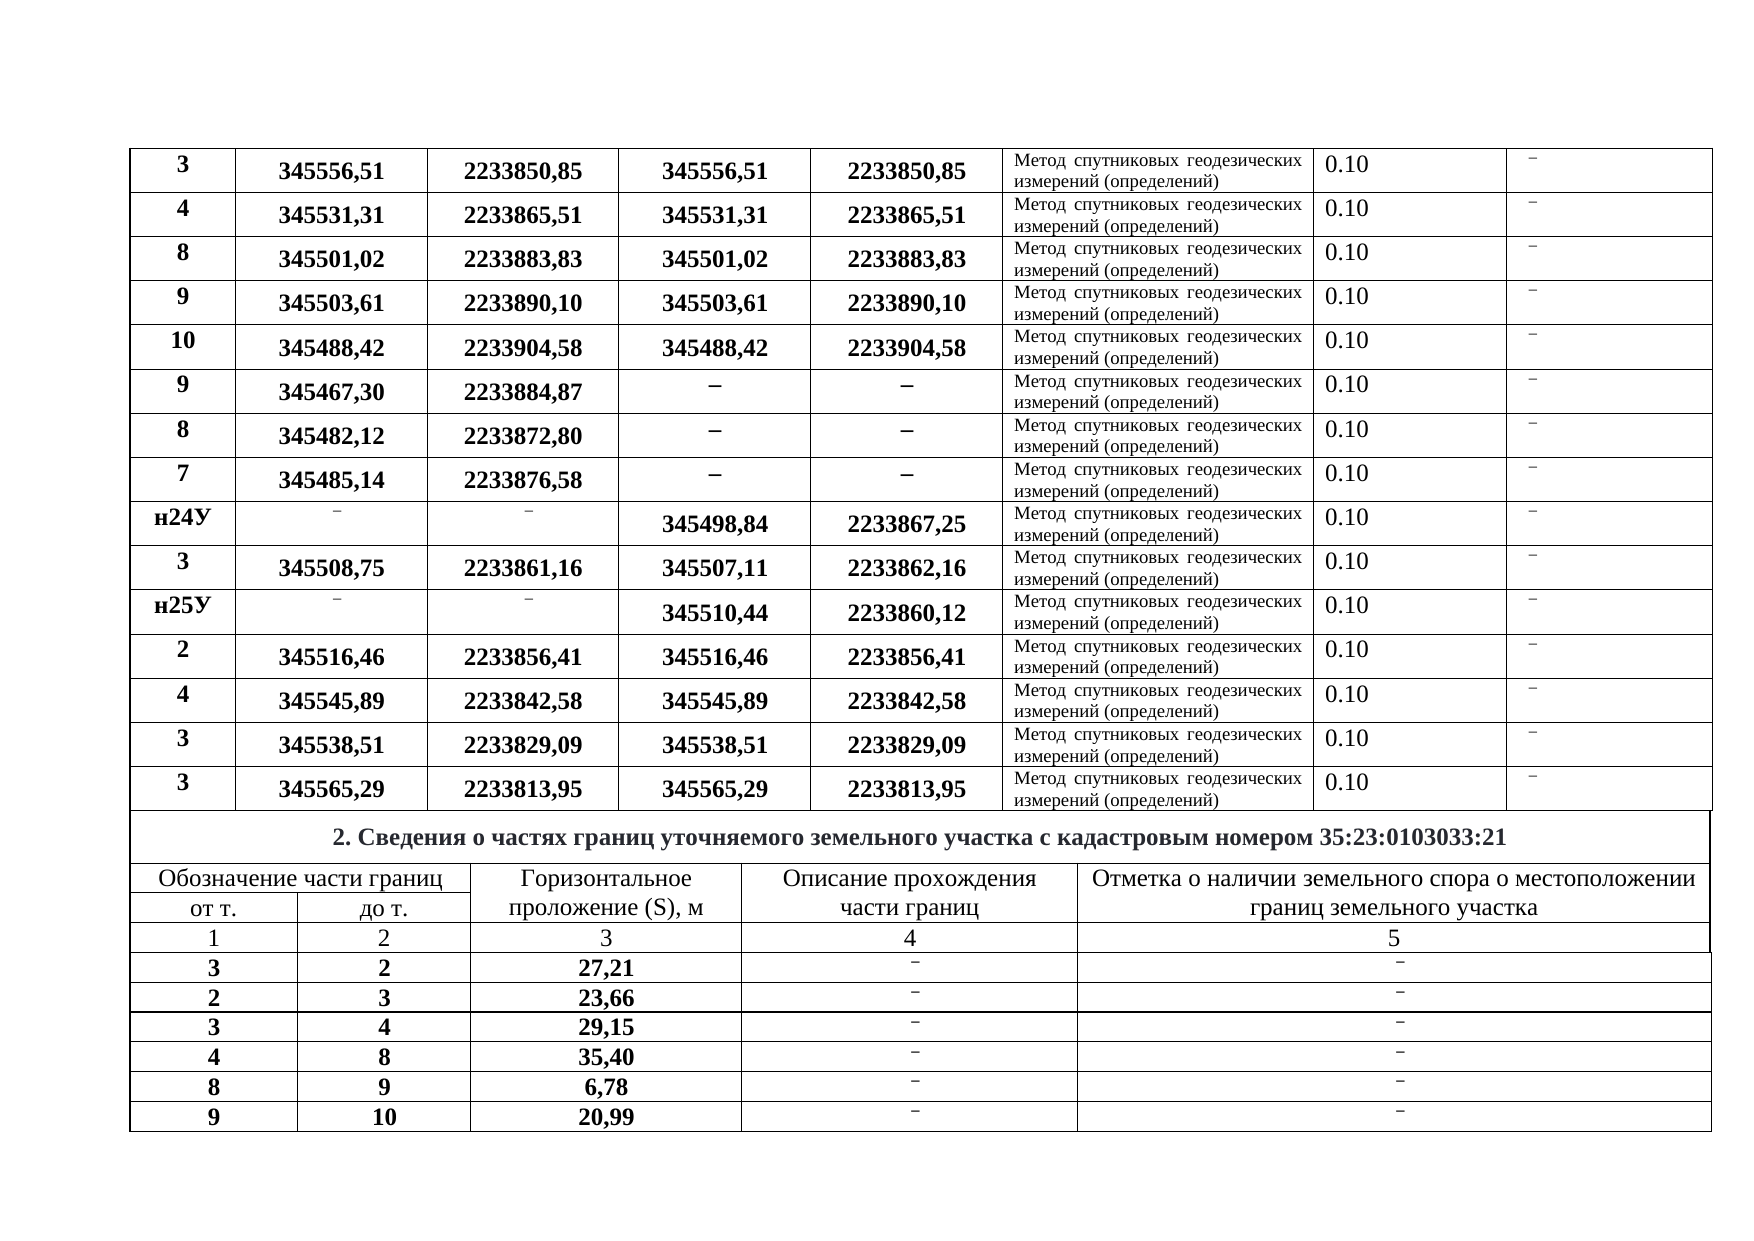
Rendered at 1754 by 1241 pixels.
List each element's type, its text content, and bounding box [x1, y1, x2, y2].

table_cell 2233904,58 [428, 325, 618, 368]
table_cell 9 [298, 1072, 470, 1101]
table_cell 23,66 [471, 983, 741, 1011]
table_cell – [1507, 370, 1712, 413]
table_cell – [1078, 1042, 1711, 1071]
table_cell 0.10 [1314, 502, 1506, 545]
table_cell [1003, 149, 1313, 192]
table_cell – [742, 1042, 1077, 1071]
table_cell 4 [131, 1042, 297, 1071]
table_cell 345501,02 [619, 237, 810, 280]
table_cell – [236, 502, 427, 545]
table_cell 3 [131, 149, 235, 192]
table_cell 345545,89 [236, 679, 427, 722]
table_cell 0.10 [1314, 414, 1506, 457]
table_cell 3 [131, 723, 235, 766]
table_cell 2233883,83 [811, 237, 1002, 280]
table_cell 2233856,41 [428, 635, 618, 678]
table_cell 2233884,87 [428, 370, 618, 413]
table_cell 2233861,16 [428, 546, 618, 589]
table_cell н24У [131, 502, 235, 545]
table_cell 2233890,10 [811, 281, 1002, 324]
table_cell 4 [742, 923, 1077, 952]
table_cell 345565,29 [619, 767, 810, 810]
table_cell 345556,51 [236, 149, 427, 192]
table_cell 2233904,58 [811, 325, 1002, 368]
table_cell Отметка о наличии земельного спора о местоположении границ земельного участка [1078, 864, 1709, 922]
table_cell Метод спутниковых геодезических измерений (определений) [1003, 635, 1313, 678]
table_cell – [1507, 237, 1712, 280]
table_cell – [1507, 193, 1712, 236]
table_cell 20,99 [471, 1102, 741, 1131]
table_cell 0.10 [1314, 590, 1506, 633]
table_cell 2233865,51 [428, 193, 618, 236]
table_cell – [619, 370, 810, 413]
table_cell – [1078, 1102, 1711, 1131]
table_cell – [742, 983, 1077, 1011]
table_cell Горизонтальное проложение (S), м [471, 864, 741, 922]
table_cell 8 [131, 414, 235, 457]
table_cell – [619, 414, 810, 457]
table_cell 2. Сведения о частях границ уточняемого земельного участка с кадастровым номером 35:23:0103033:21 [131, 811, 1709, 862]
table_cell 345556,51 [619, 149, 810, 192]
table_cell 345510,44 [619, 590, 810, 633]
table_cell – [1078, 1013, 1711, 1041]
table_cell – [1507, 325, 1712, 368]
table_cell 345507,11 [619, 546, 810, 589]
table_cell Метод спутниковых геодезических измерений (определений) [1003, 370, 1313, 413]
table_cell 2233813,95 [428, 767, 618, 810]
table_cell – [1507, 281, 1712, 324]
table_cell 2233862,16 [811, 546, 1002, 589]
table_cell – [1507, 502, 1712, 545]
table_cell 0.10 [1314, 370, 1506, 413]
table_cell 2233883,83 [428, 237, 618, 280]
table_cell 345545,89 [619, 679, 810, 722]
table_cell – [1507, 149, 1712, 192]
table_cell 0.10 [1314, 325, 1506, 368]
table_cell Метод спутниковых геодезических измерений (определений) [1003, 414, 1313, 457]
table_cell Метод спутниковых геодезических измерений (определений) [1003, 546, 1313, 589]
table_cell 345538,51 [619, 723, 810, 766]
table_cell 345503,61 [619, 281, 810, 324]
table_cell Метод спутниковых геодезических измерений (определений) [1003, 767, 1313, 810]
table_cell 345503,61 [236, 281, 427, 324]
table_cell 3 [131, 767, 235, 810]
table_cell – [1507, 458, 1712, 501]
table_cell – [236, 590, 427, 633]
table_cell 2 [298, 953, 470, 982]
table_cell 7 [131, 458, 235, 501]
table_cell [1003, 193, 1313, 236]
table_cell 10 [131, 325, 235, 368]
table_cell 8 [298, 1042, 470, 1071]
table_cell 2233890,10 [428, 281, 618, 324]
table_cell – [1507, 546, 1712, 589]
table_cell – [742, 1102, 1077, 1131]
table_cell – [742, 953, 1077, 982]
table_cell 9 [131, 370, 235, 413]
table_cell 345488,42 [619, 325, 810, 368]
table_cell – [811, 370, 1002, 413]
table_cell 35,40 [471, 1042, 741, 1071]
table_cell 0.10 [1314, 281, 1506, 324]
table_cell 8 [131, 237, 235, 280]
table_cell 345516,46 [236, 635, 427, 678]
table_cell от т. [131, 893, 297, 922]
table_cell – [1078, 953, 1711, 982]
table_cell 2 [298, 923, 470, 952]
table_cell 4 [298, 1013, 470, 1041]
table_cell 0.10 [1314, 193, 1506, 236]
table_cell 0.10 [1314, 767, 1506, 810]
table_cell н25У [131, 590, 235, 633]
table_cell 0.10 [1314, 723, 1506, 766]
table_cell Метод спутниковых геодезических измерений (определений) [1003, 458, 1313, 501]
table_cell – [1507, 723, 1712, 766]
table_cell 345538,51 [236, 723, 427, 766]
table_cell 0.10 [1314, 546, 1506, 589]
table_cell 2233867,25 [811, 502, 1002, 545]
table_cell – [742, 1013, 1077, 1041]
table_cell 345498,84 [619, 502, 810, 545]
table_cell Метод спутниковых геодезических измерений (определений) [1003, 679, 1313, 722]
table_cell Метод спутниковых геодезических измерений (определений) [1003, 723, 1313, 766]
table_cell 10 [298, 1102, 470, 1131]
table_cell 3 [471, 923, 741, 952]
table_cell 2233842,58 [428, 679, 618, 722]
table_cell 345531,31 [236, 193, 427, 236]
table_cell 9 [131, 1102, 297, 1131]
table_cell Метод спутниковых геодезических измерений (определений) [1003, 590, 1313, 633]
table_cell 2233860,12 [811, 590, 1002, 633]
table_cell 345485,14 [236, 458, 427, 501]
table_cell 2233876,58 [428, 458, 618, 501]
table_cell 2233872,80 [428, 414, 618, 457]
table_cell Метод спутниковых геодезических измерений (определений) [1003, 237, 1313, 280]
table_cell Описание прохождения части границ [742, 864, 1077, 922]
table_cell 0.10 [1314, 237, 1506, 280]
table_cell 2233856,41 [811, 635, 1002, 678]
table_cell до т. [298, 893, 470, 922]
table_cell 8 [131, 1072, 297, 1101]
table_cell 2233813,95 [811, 767, 1002, 810]
table_cell 2233829,09 [811, 723, 1002, 766]
table_cell – [1507, 635, 1712, 678]
table_cell 3 [131, 546, 235, 589]
table_cell – [742, 1072, 1077, 1101]
table_cell 27,21 [471, 953, 741, 982]
table_cell Метод спутниковых геодезических измерений (определений) [1003, 325, 1313, 368]
table_cell 0.10 [1314, 458, 1506, 501]
table_cell 345467,30 [236, 370, 427, 413]
table_cell 3 [298, 983, 470, 1011]
table_cell – [1078, 1072, 1711, 1101]
table_cell 345482,12 [236, 414, 427, 457]
table_cell Метод спутниковых геодезических измерений (определений) [1003, 281, 1313, 324]
table_cell 29,15 [471, 1013, 741, 1041]
table_cell 2233865,51 [811, 193, 1002, 236]
table_cell 3 [131, 1013, 297, 1041]
table_cell 2 [131, 635, 235, 678]
table_cell 2233850,85 [428, 149, 618, 192]
table_cell 345501,02 [236, 237, 427, 280]
table_cell 345516,46 [619, 635, 810, 678]
table_cell – [1078, 983, 1711, 1011]
table_cell 6,78 [471, 1072, 741, 1101]
table_cell – [1507, 767, 1712, 810]
table_cell 345531,31 [619, 193, 810, 236]
table_cell Метод спутниковых геодезических измерений (определений) [1003, 502, 1313, 545]
table_cell 3 [131, 953, 297, 982]
table_cell 2233850,85 [811, 149, 1002, 192]
table_cell 345565,29 [236, 767, 427, 810]
table_cell 2 [131, 983, 297, 1011]
table_cell – [811, 458, 1002, 501]
table_cell 1 [131, 923, 297, 952]
table_cell – [811, 414, 1002, 457]
table_cell – [1507, 679, 1712, 722]
table_cell 0.10 [1314, 679, 1506, 722]
table_cell – [619, 458, 810, 501]
table_cell 345488,42 [236, 325, 427, 368]
table_cell 345508,75 [236, 546, 427, 589]
table_cell – [428, 502, 618, 545]
table_cell 9 [131, 281, 235, 324]
table_cell – [1507, 414, 1712, 457]
table_cell 5 [1078, 923, 1709, 952]
table_cell 4 [131, 193, 235, 236]
table_cell 0.10 [1314, 149, 1506, 192]
table_cell – [1507, 590, 1712, 633]
table_cell Обозначение части границ [131, 864, 470, 892]
table_cell – [428, 590, 618, 633]
table_cell 2233842,58 [811, 679, 1002, 722]
table_cell 4 [131, 679, 235, 722]
table_cell 0.10 [1314, 635, 1506, 678]
table_cell 2233829,09 [428, 723, 618, 766]
